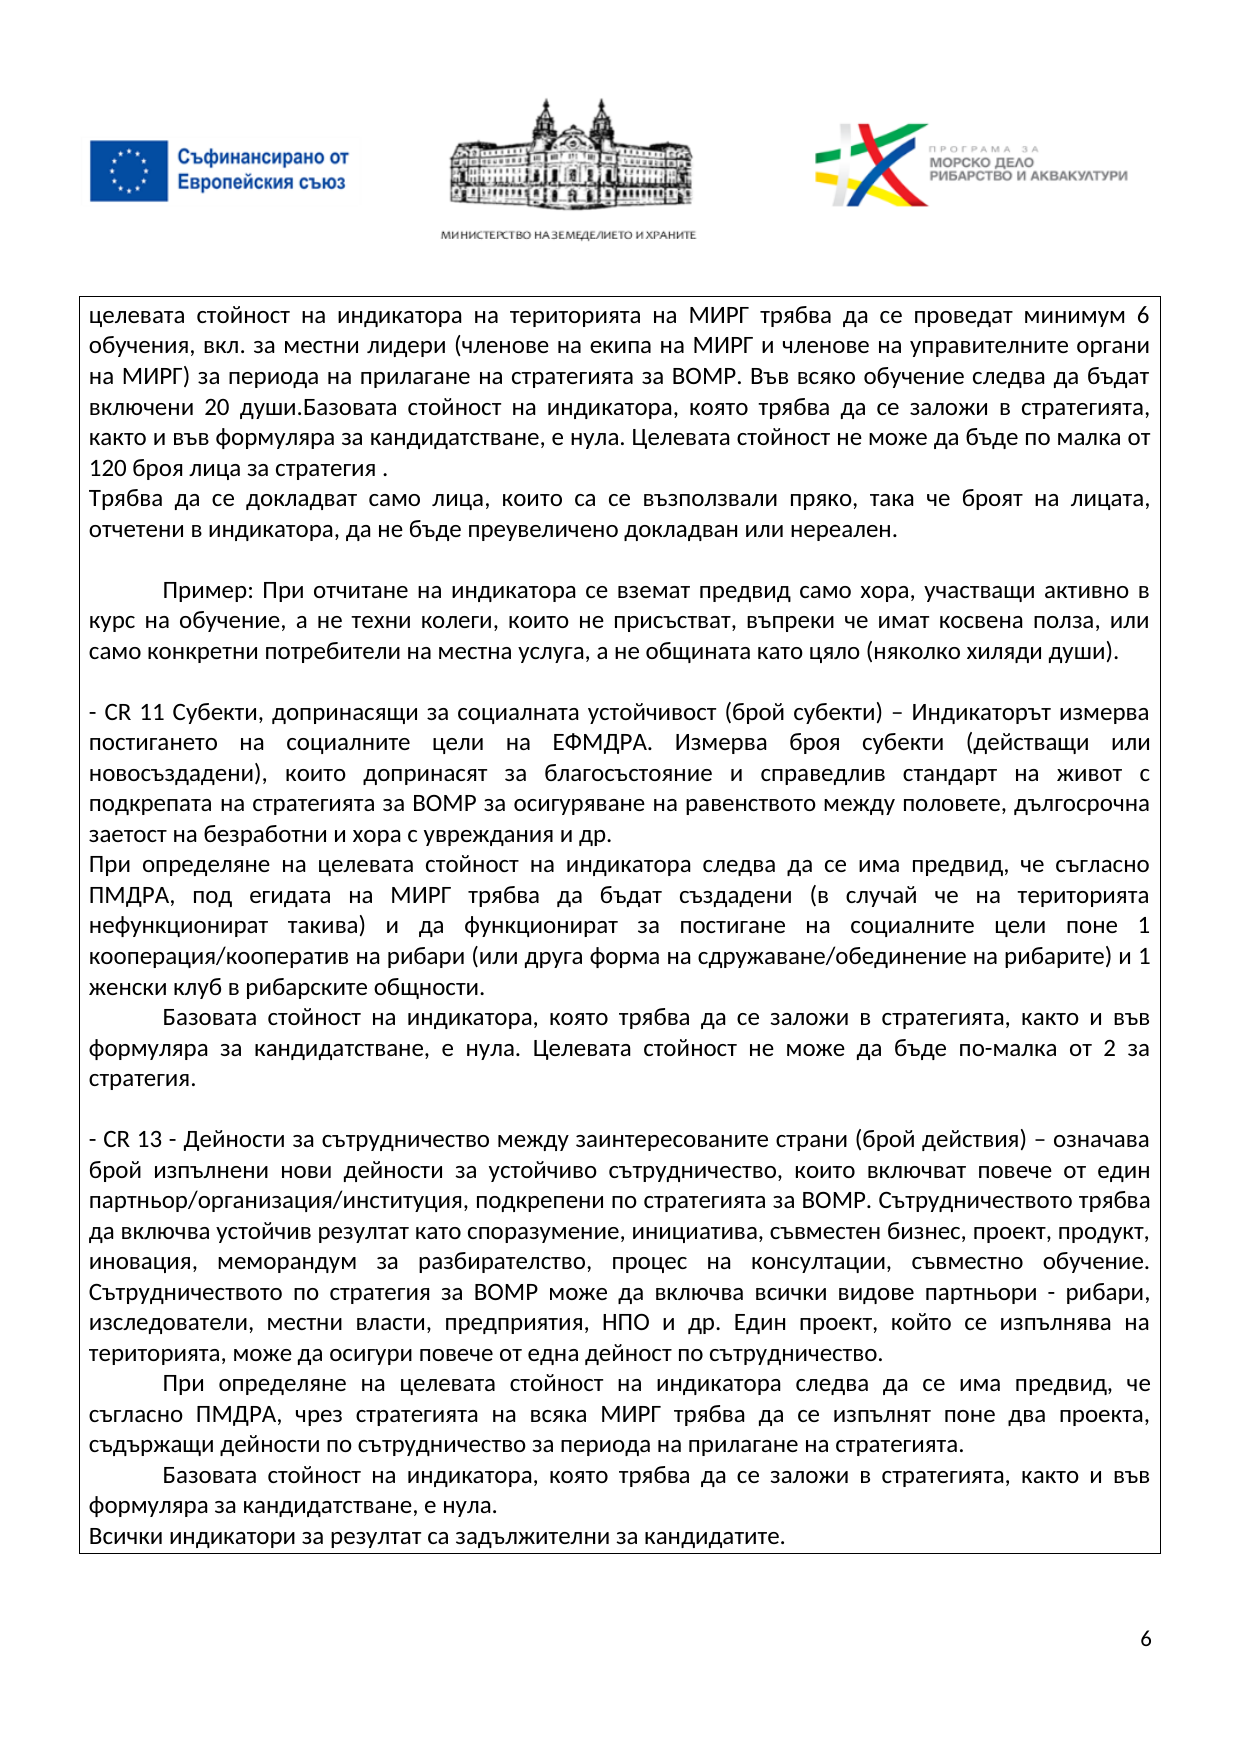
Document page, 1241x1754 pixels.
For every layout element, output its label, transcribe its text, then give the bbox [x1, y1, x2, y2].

text Базовата стойност на индикатора, която трябва да се заложи в стратегията, както и във формуляра за кандидатстване, е нула. [89, 1459, 1152, 1517]
text - CR 11 Субекти, допринасящи за социалната устойчивост (брой субекти) – Индикаторът измерва постигането на социалните цели на ЕФМДРА. Измерва броя субекти (действащи или новосъздадени), които допринасят за благосъстояние и справедлив стандарт на живот с подкрепата на стратегията за ВОМР за осигуряване на равенството между половете, дългосрочна заетост на безработни и хора с увреждания и др. [89, 696, 1152, 848]
text При определяне на целевата стойност на индикатора следва да се има предвид, че съгласно ПМДРА, чрез стратегията на всяка МИРГ трябва да се изпълнят поне два проекта, съдържащи дейности по сътрудничество за периода на прилагане на стратегията. [89, 1367, 1152, 1459]
picture [59, 73, 1152, 261]
text - CR 13 - Дейности за сътрудничество между заинтересованите страни (брой действия) – означава брой изпълнени нови дейности за устойчиво сътрудничество, които включват повече от един партньор/организация/институция, подкрепени по стратегията за ВОМР. Сътрудничеството трябва да включва устойчив резултат като споразумение, инициатива, съвместен бизнес, проект, продукт, иновация, меморандум за разбирателство, процес на консултации, съвместно обучение. Сътрудничеството по стратегия за ВОМР може да включва всички видове партньори - рибари, изследователи, местни власти, предприятия, НПО и др. Един проект, който се изпълнява на територията, може да осигури повече от една дейност по сътрудничество. [89, 1123, 1152, 1367]
text Базовата стойност на индикатора, която трябва да се заложи в стратегията, както и във формуляра за кандидатстване, е нула. Целевата стойност не може да бъде по-малка от 2 за стратегия. [89, 1001, 1152, 1093]
text Всички индикатори за резултат са задължителни за кандидатите. [80, 1517, 1160, 1553]
text Трябва да се докладват само лица, които са се възползвали пряко, така че броят на лицата, отчетени в индикатора, да не бъде преувеличено докладван или нереален. [89, 482, 1152, 543]
text При определяне на целевата стойност на индикатора следва да се има предвид, че съгласно ПМДРА, под егидата на МИРГ трябва да бъдат създадени (в случай че на територията нефункционират такива) и да функционират за постигане на социалните цели поне 1 кооперация/кооператив на рибари (или друга форма на сдружаване/обединение на рибарите) и 1 женски клуб в рибарските общности. [89, 848, 1152, 1001]
text Пример: При отчитане на индикатора се вземат предвид само хора, участващи активно в курс на обучение, а не техни колеги, които не присъстват, въпреки че имат косвена полза, или само конкретни потребители на местна услуга, а не общината като цяло (няколко хиляди души). [89, 574, 1152, 665]
